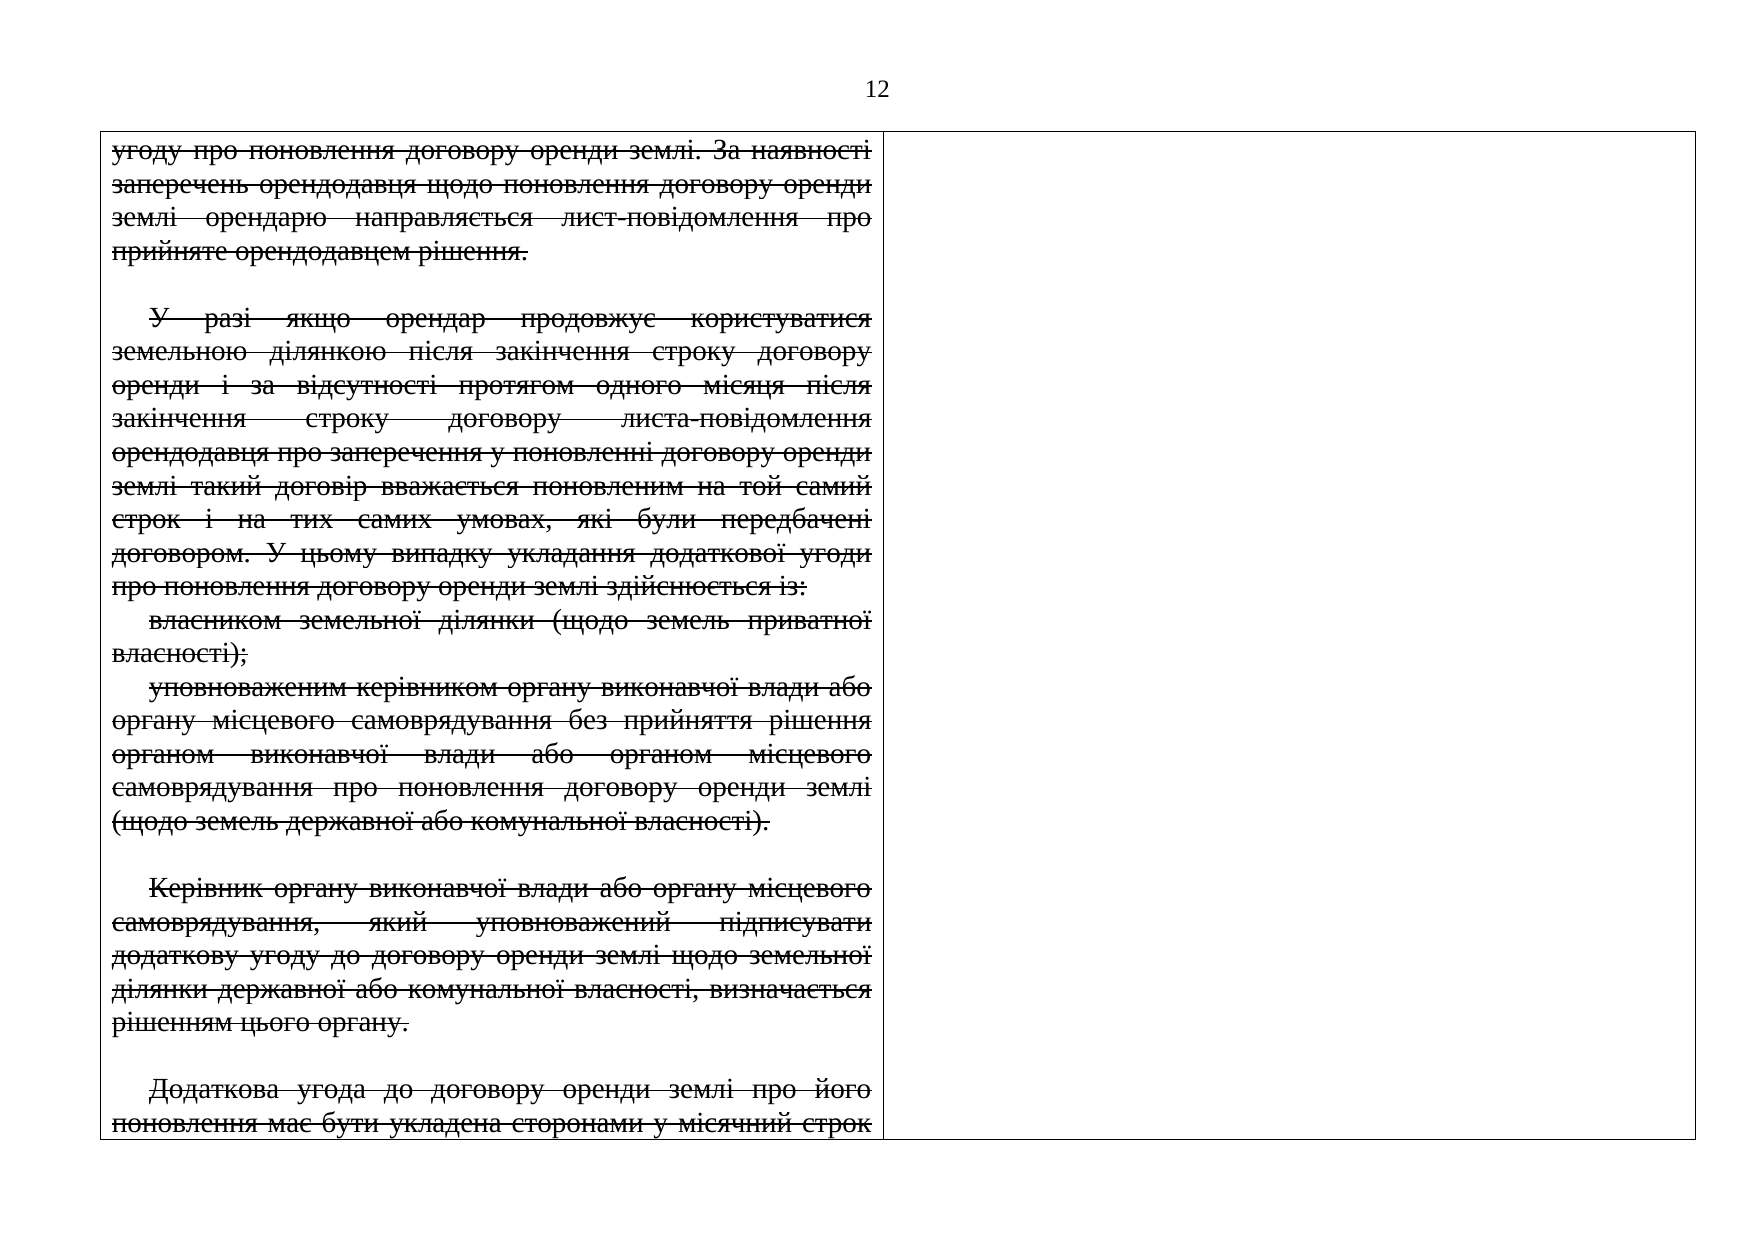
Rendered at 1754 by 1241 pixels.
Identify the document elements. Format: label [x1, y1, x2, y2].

table_cell [884, 132, 1695, 1138]
table_cell [101, 132, 883, 1138]
